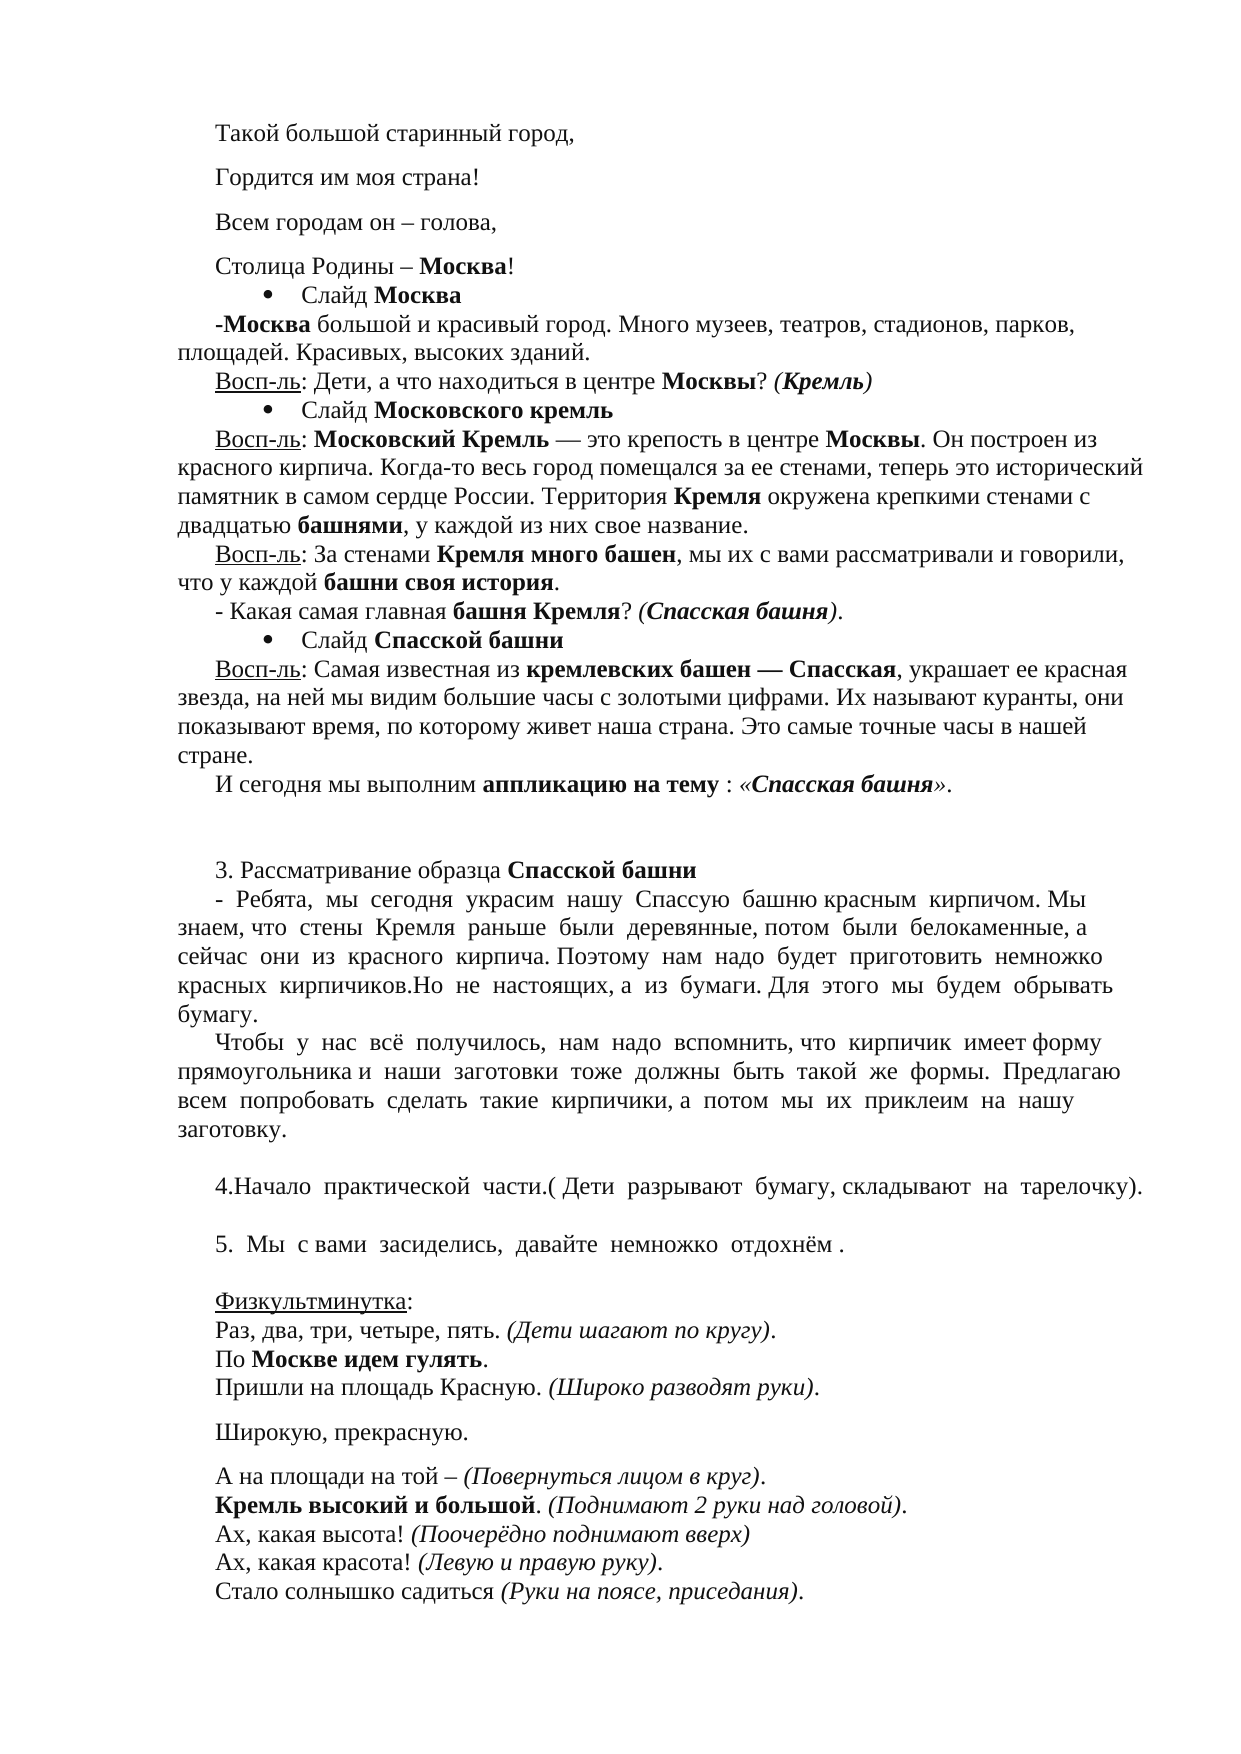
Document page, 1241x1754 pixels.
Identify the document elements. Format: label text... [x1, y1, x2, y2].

text Раз, два, три, четыре, пять. (Дети шагают по кругу). [177, 1315, 1152, 1344]
text - Ребята, мы сегодня украсим нашу Спассую башню красным кирпичом. Мы знаем, что стены Кремля раньше были деревянные, потом были белокаменные, а сейчас они из красного кирпича. Поэтому нам надо будет приготовить немножко красных кирпичиков.Но не настоящих, а из бумаги. Для этого мы будем обрывать бумагу. [177, 884, 1152, 1027]
text По Москве идем гулять. [177, 1344, 1152, 1372]
text И сегодня мы выполним аппликацию на тему : «Спасская башня». [177, 769, 1152, 797]
text Восп-ль: Дети, а что находиться в центре Москвы? (Кремль) [177, 366, 1152, 395]
text 5. Мы с вами засиделись, давайте немножко отдохнём . [177, 1229, 1152, 1257]
text Всем городам он – голова, [177, 207, 1152, 236]
text Физкультминутка: [177, 1286, 1152, 1315]
text Восп-ль: Самая известная из кремлевских башен — Спасская, украшает ее красная звезда, на ней мы видим большие часы с золотыми цифрами. Их называют куранты, они показывают время, по которому живет наша страна. Это самые точные часы в нашей стране. [177, 654, 1152, 769]
text Ах, какая высота! (Поочерёдно поднимают вверх) [177, 1519, 1152, 1547]
text Столица Родины – Москва! [177, 251, 1152, 280]
text -Москва большой и красивый город. Много музеев, театров, стадионов, парков, площадей. Красивых, высоких зданий. [177, 309, 1152, 366]
text А на площади на той – (Повернуться лицом в круг). [177, 1461, 1152, 1490]
text 4.Начало практической части.( Дети разрывают бумагу, складывают на тарелочку). [177, 1171, 1152, 1200]
text Пришли на площадь Красную. (Широко разводят руки). [177, 1372, 1152, 1401]
text Ах, какая красота! (Левую и правую руку). [177, 1547, 1152, 1576]
text Такой большой старинный город, [177, 118, 1152, 147]
list Слайд Москва [264, 280, 1152, 309]
text Восп-ль: За стенами Кремля много башен, мы их с вами рассматривали и говорили, что у каждой башни своя история. [177, 539, 1152, 596]
list Слайд Спасской башни [264, 625, 1152, 654]
text Широкую, прекрасную. [177, 1417, 1152, 1446]
list Слайд Московского кремль [264, 395, 1152, 424]
text Чтобы у нас всё получилось, нам надо вспомнить, что кирпичик имеет форму прямоугольника и наши заготовки тоже должны быть такой же формы. Предлагаю всем попробовать сделать такие кирпичики, а потом мы их приклеим на нашу заготовку. [177, 1027, 1152, 1142]
text 3. Рассматривание образца Спасской башни [177, 855, 1152, 884]
text - Какая самая главная башня Кремля? (Спасская башня). [177, 596, 1152, 625]
text Восп-ль: Московский Кремль — это крепость в центре Москвы. Он построен из красного кирпича. Когда-то весь город помещался за ее стенами, теперь это исторический памятник в самом сердце России. Территория Кремля окружена крепкими стенами с двадцатью башнями, у каждой из них свое название. [177, 424, 1152, 539]
text Стало солнышко садиться (Руки на поясе, приседания). [177, 1576, 1152, 1605]
text Гордится им моя страна! [177, 162, 1152, 191]
text Кремль высокий и большой. (Поднимают 2 руки над головой). [177, 1490, 1152, 1519]
